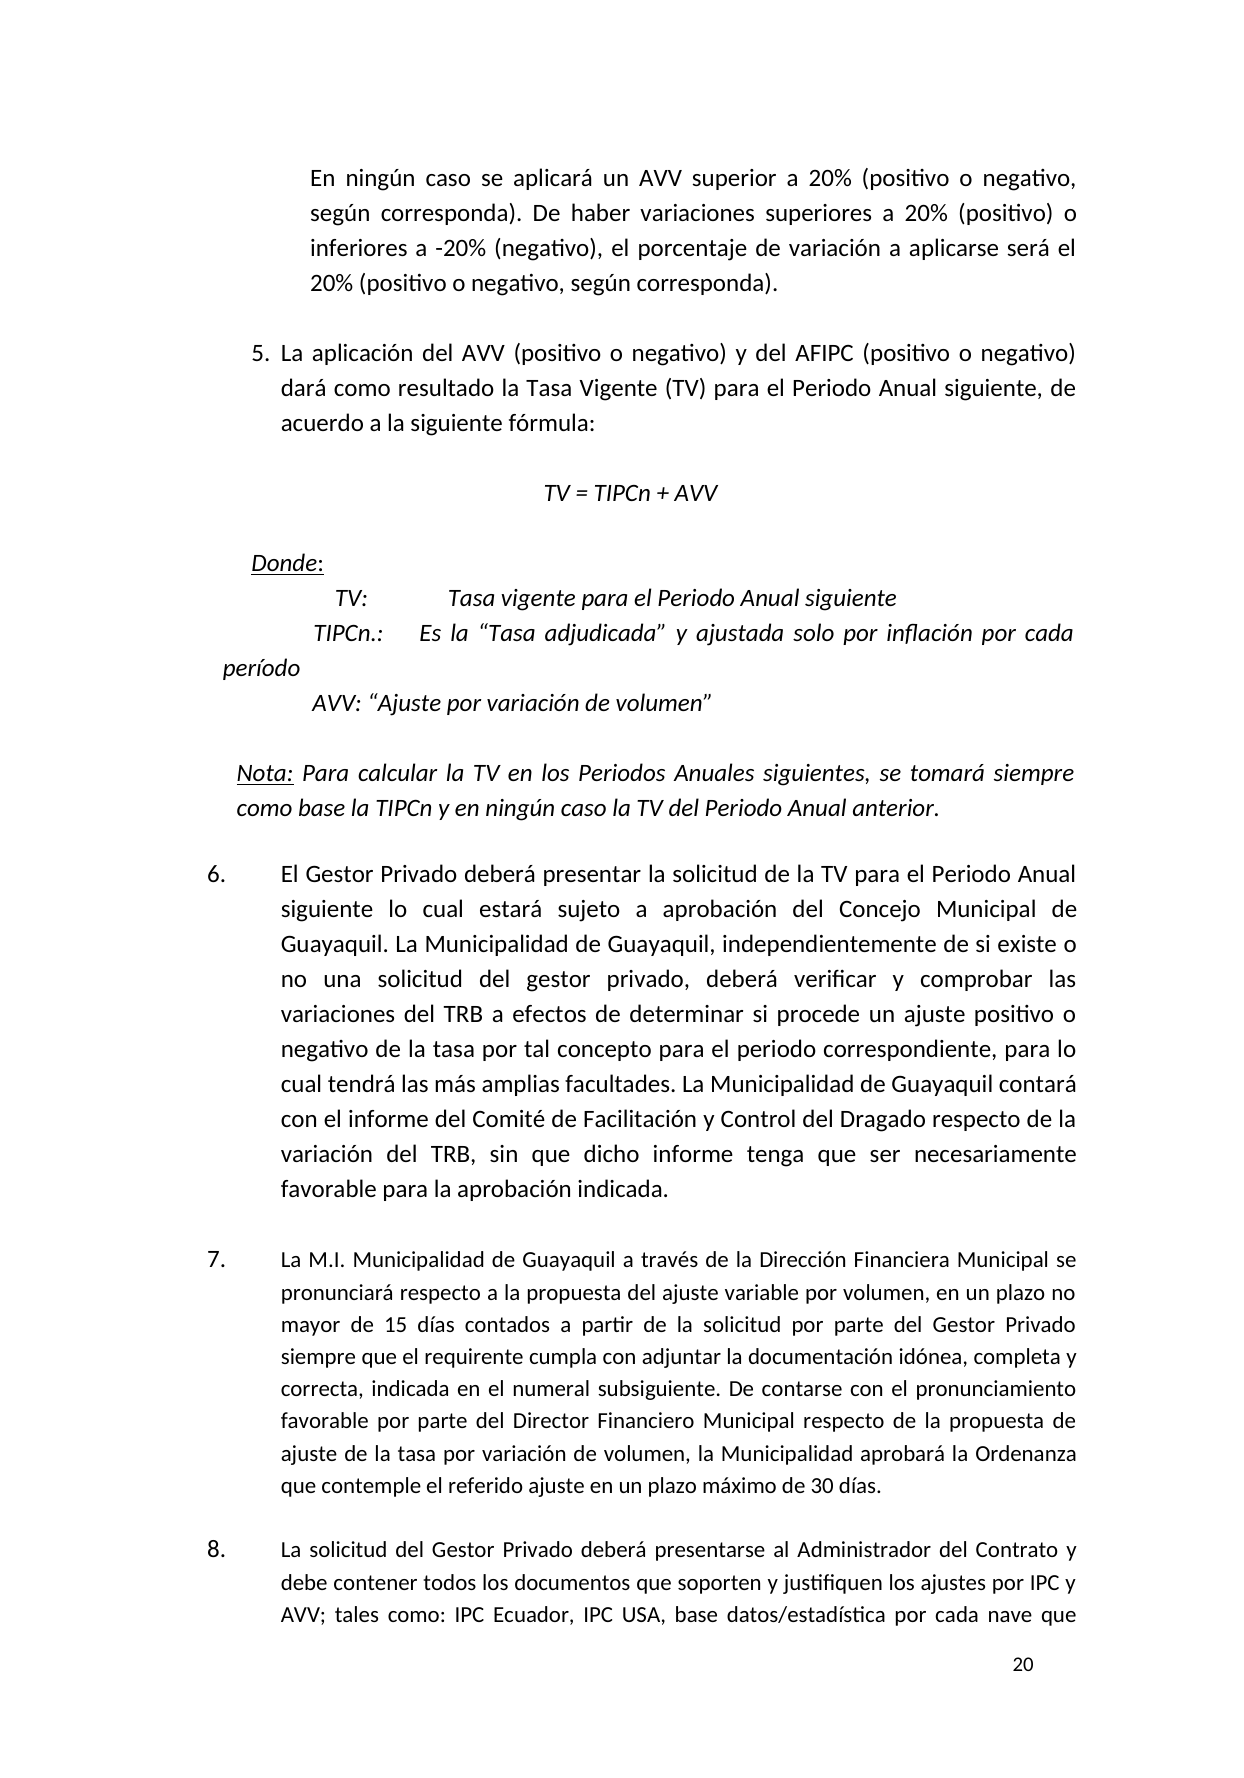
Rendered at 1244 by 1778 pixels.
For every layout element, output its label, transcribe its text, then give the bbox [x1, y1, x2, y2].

list El Gestor Privado deberá presentar la solicitud de la TV para el Periodo Anual siguiente lo cual estará sujeto a aprobación del Concejo Municipal de Guayaquil. La Municipalidad de Guayaquil, independientemente de si existe o no una solicitud del gestor privado, deberá verificar y comprobar las variaciones del TRB a efectos de determinar si procede un ajuste positivo o negativo de la tasa por tal concepto para el periodo correspondiente, para lo cual tendrá las más amplias facultades. La Municipalidad de Guayaquil contará con el informe del Comité de Facilitación y Control del Dragado respecto de la variación del TRB, sin que dicho informe tenga que ser necesariamente favorable para la aprobación indicada. [207, 858, 1078, 1203]
list Donde: [251, 547, 1078, 578]
list TV: Tasa vigente para el Periodo Anual siguiente [236, 582, 1078, 613]
list Nota: Para calcular la TV en los Periodos Anuales siguientes, se tomará siempre como base la TIPCn y en ningún caso la TV del Periodo Anual anterior. [236, 757, 1078, 823]
list La aplicación del AVV (positivo o negativo) y del AFIPC (positivo o negativo) dará como resultado la Tasa Vigente (TV) para el Periodo Anual siguiente, de acuerdo a la siguiente fórmula: [251, 337, 1078, 438]
list La M.I. Municipalidad de Guayaquil a través de la Dirección Financiera Municipal se pronunciará respecto a la propuesta del ajuste variable por volumen, en un plazo no mayor de 15 días contados a partir de la solicitud por parte del Gestor Privado siempre que el requirente cumpla con adjuntar la documentación idónea, completa y correcta, indicada en el numeral subsiguiente. De contarse con el pronunciamiento favorable por parte del Director Financiero Municipal respecto de la propuesta de ajuste de la tasa por variación de volumen, la Municipalidad aprobará la Ordenanza que contemple el referido ajuste en un plazo máximo de 30 días. [207, 1243, 1078, 1499]
list AVV: “Ajuste por variación de volumen” [236, 687, 1078, 718]
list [207, 1533, 1078, 1628]
list TV = TIPCn + AVV [185, 477, 1078, 508]
list TIPCn.: Es la “Tasa adjudicada” y ajustada solo por inflación por cada período [223, 617, 1078, 683]
list En ningún caso se aplicará un AVV superior a 20% (positivo o negativo, según corresponda). De haber variaciones superiores a 20% (positivo) o inferiores a -20% (negativo), el porcentaje de variación a aplicarse será el 20% (positivo o negativo, según corresponda). [310, 162, 1078, 298]
